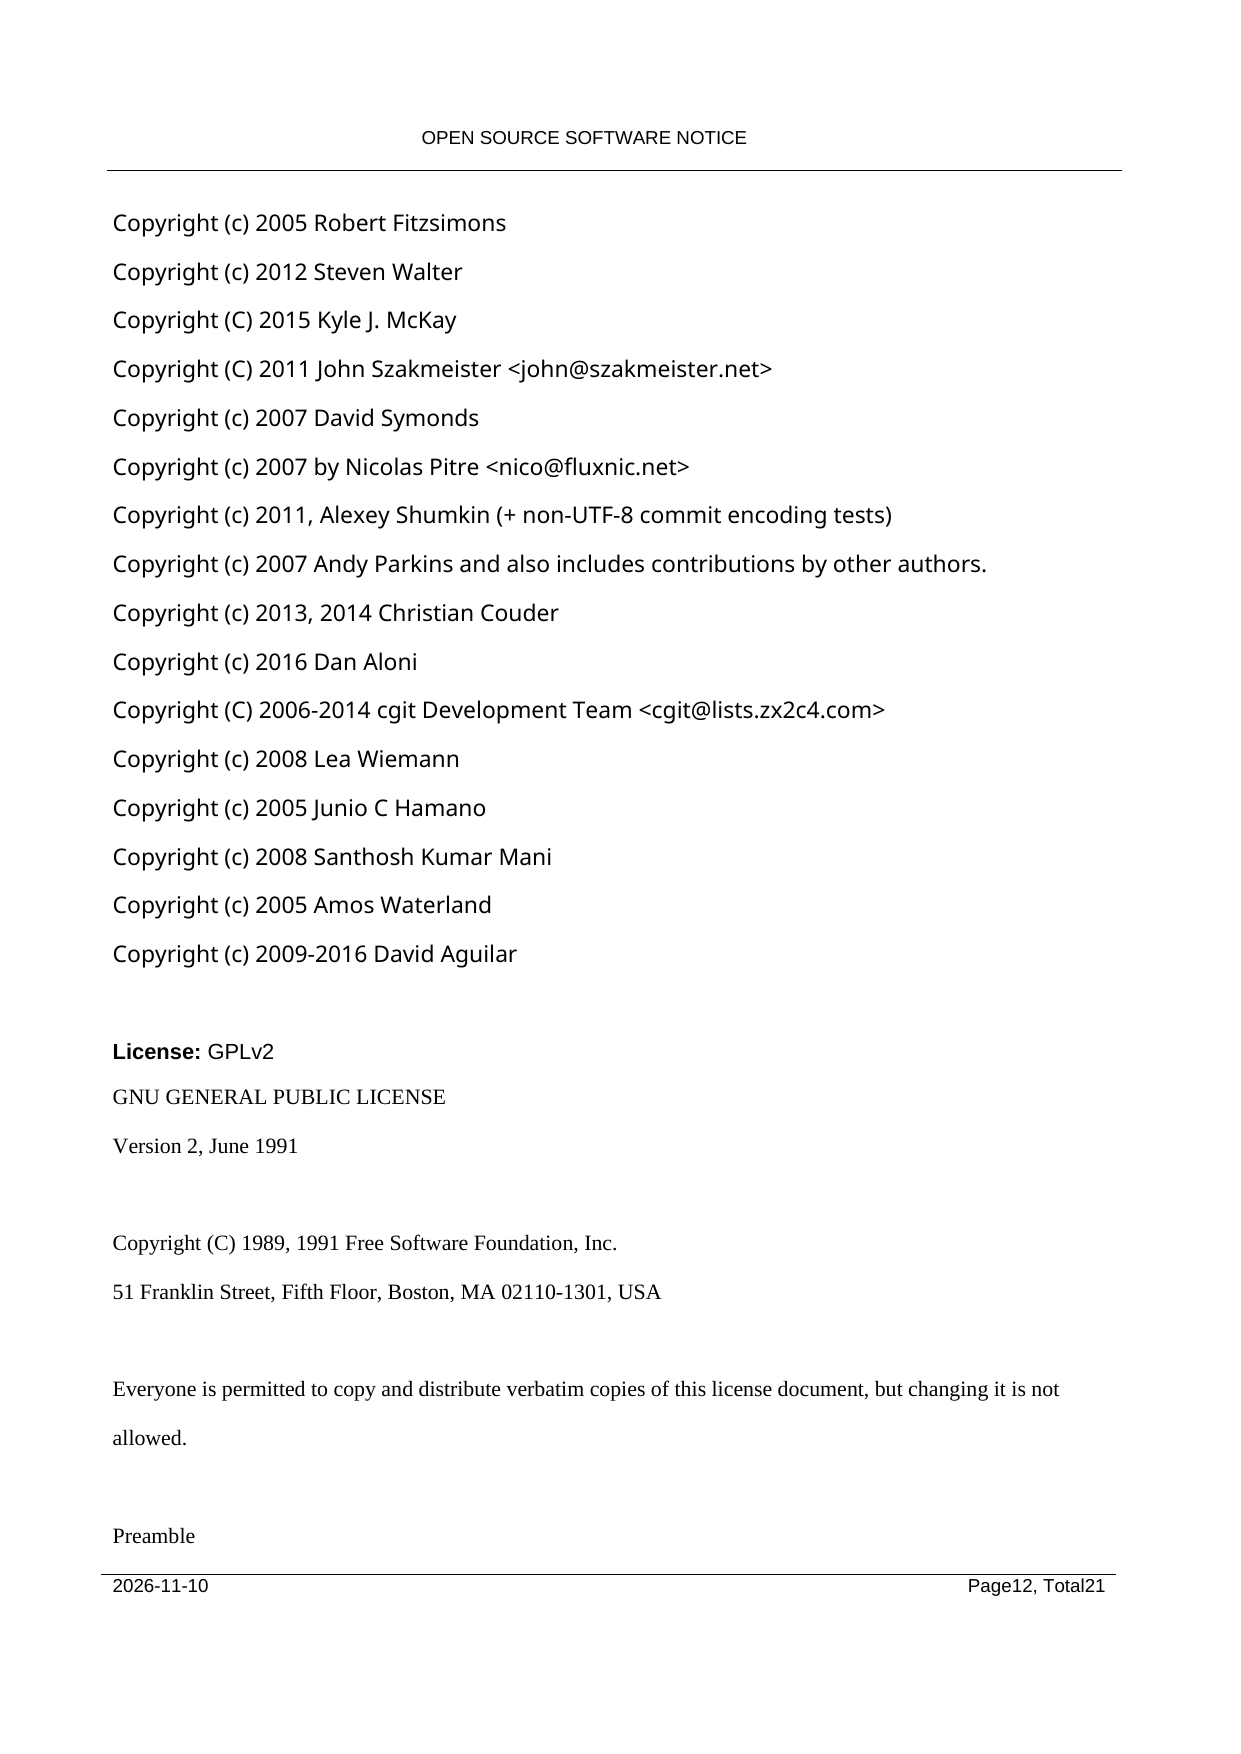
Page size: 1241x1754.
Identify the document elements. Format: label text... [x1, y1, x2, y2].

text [112, 1080, 1128, 1551]
text License: GPLv2 [112, 1035, 1128, 1068]
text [112, 206, 1128, 1019]
